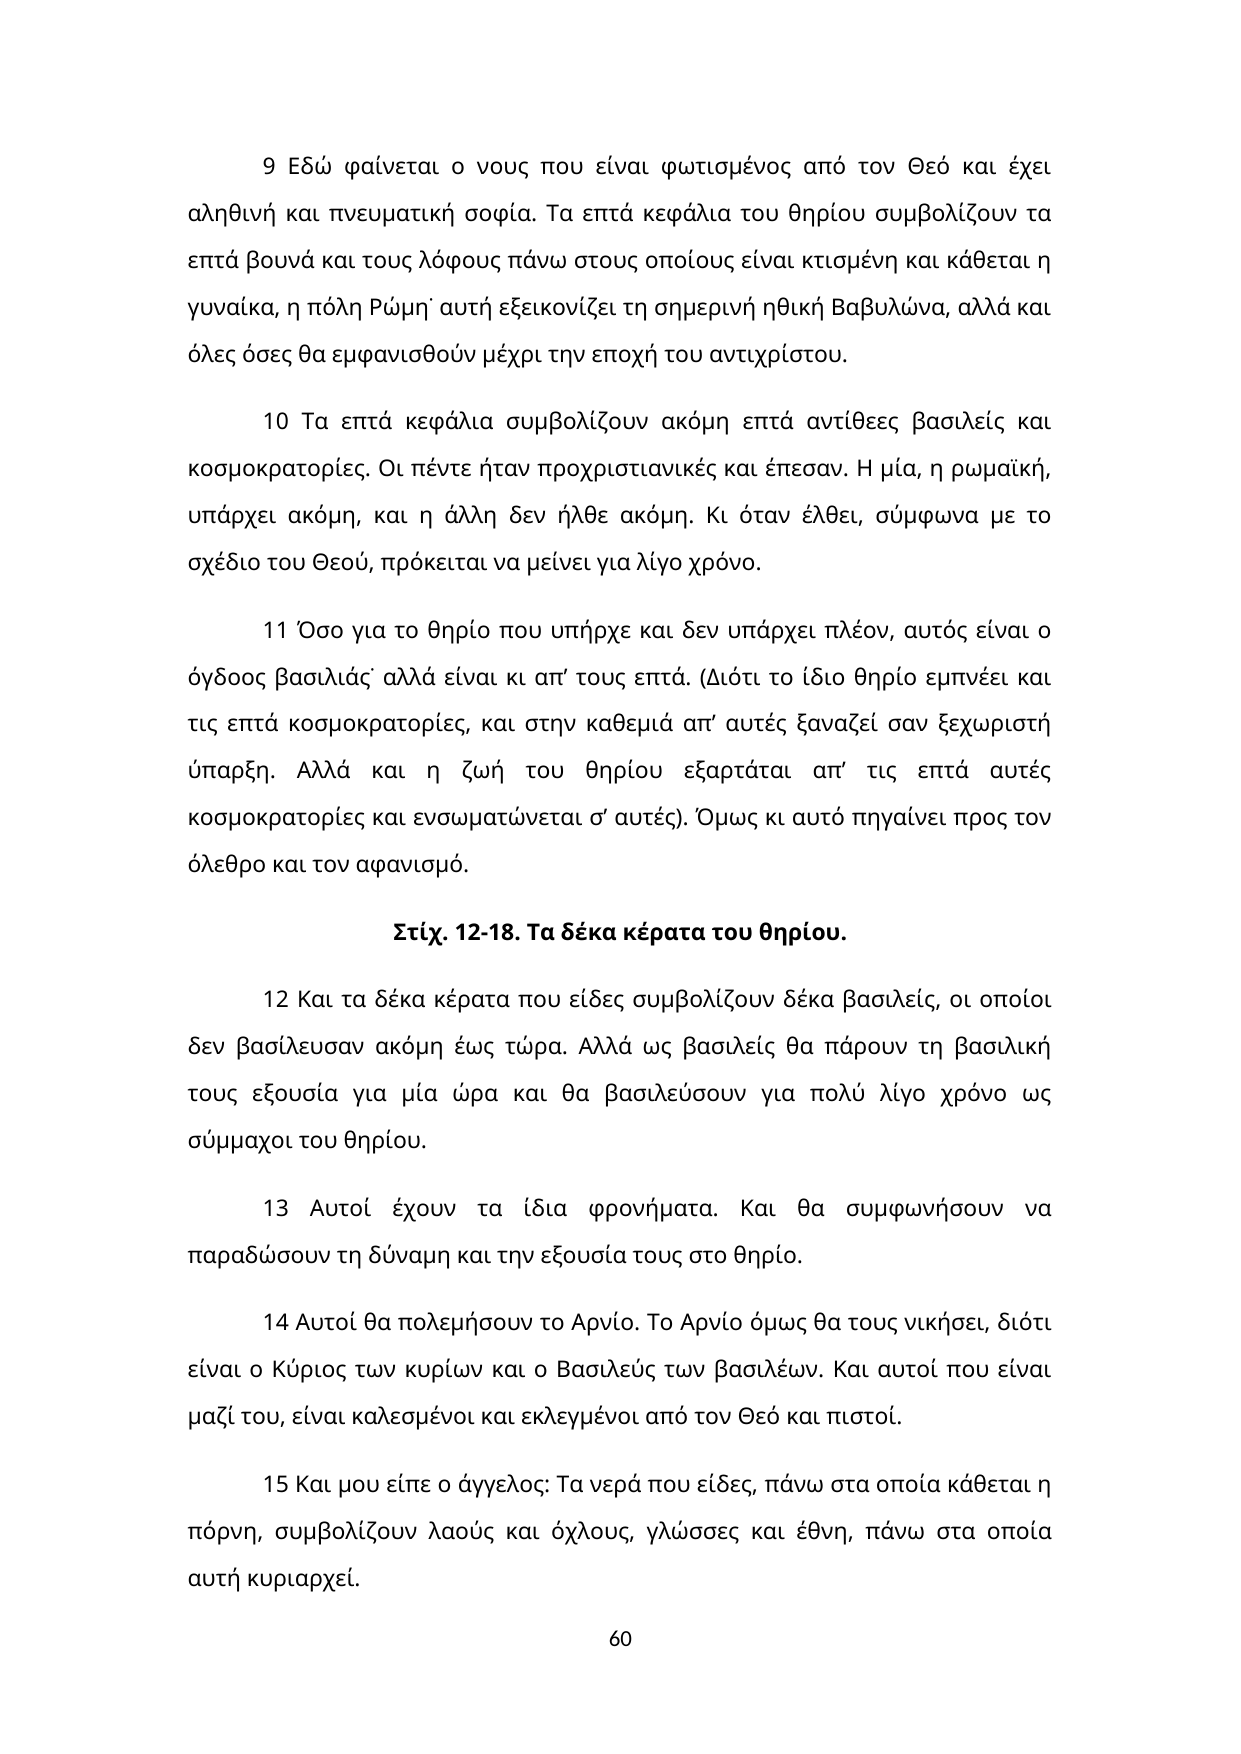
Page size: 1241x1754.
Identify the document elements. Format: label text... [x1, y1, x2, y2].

text 11 Όσο για το θηρίο που υπήρχε και δεν υπάρχει πλέον, αυτός είναι ο όγδοος βασιλιάς˙ αλλά είναι κι απ’ τους επτά. (Διότι το ίδιο θηρίο εμπνέει και τις επτά κοσμοκρατορίες, και στην καθεμιά απ’ αυτές ξαναζεί σαν ξεχωριστή ύπαρξη. Αλλά και η ζωή του θηρίου εξαρτάται απ’ τις επτά αυτές κοσμοκρατορίες και ενσωματώνεται σ’ αυτές). Όμως κι αυτό πηγαίνει προς τον όλεθρο και τον αφανισμό. [187, 613, 1053, 879]
text 15 Και μου είπε ο άγγελος: Τα νερά που είδες, πάνω στα οποία κάθεται η πόρνη, συμβολίζουν λαούς και όχλους, γλώσσες και έθνη, πάνω στα οποία αυτή κυριαρχεί. [187, 1468, 1053, 1593]
text 12 Και τα δέκα κέρατα που είδες συμβολίζουν δέκα βασιλείς, οι οποίοι δεν βασίλευσαν ακόμη έως τώρα. Αλλά ως βασιλείς θα πάρουν τη βασιλική τους εξουσία για μία ώρα και θα βασιλεύσουν για πολύ λίγο χρόνο ως σύμμαχοι του θηρίου. [187, 983, 1053, 1155]
text 10 Τα επτά κεφάλια συμβολίζουν ακόμη επτά αντίθεες βασιλείς και κοσμοκρατορίες. Οι πέντε ήταν προχριστιανικές και έπεσαν. Η μία, η ρωμαϊκή, υπάρχει ακόμη, και η άλλη δεν ήλθε ακόμη. Κι όταν έλθει, σύμφωνα με το σχέδιο του Θεού, πρόκειται να μείνει για λίγο χρόνο. [187, 405, 1053, 577]
text Στίχ. 12-18. Τα δέκα κέρατα του θηρίου. [187, 916, 1053, 947]
text 14 Αυτοί θα πολεμήσουν το Αρνίο. Το Αρνίο όμως θα τους νικήσει, διότι είναι ο Κύριος των κυρίων και ο Βασιλεύς των βασιλέων. Και αυτοί που είναι μαζί του, είναι καλεσμένοι και εκλεγμένοι από τον Θεό και πιστοί. [187, 1306, 1053, 1431]
text 9 Εδώ φαίνεται ο νους που είναι φωτισμένος από τον Θεό και έχει αληθινή και πνευματική σοφία. Τα επτά κεφάλια του θηρίου συμβολίζουν τα επτά βουνά και τους λόφους πάνω στους οποίους είναι κτισμένη και κάθεται η γυναίκα, η πόλη Ρώμη˙ αυτή εξεικονίζει τη σημερινή ηθική Βαβυλώνα, αλλά και όλες όσες θα εμφανισθούν μέχρι την εποχή του αντιχρίστου. [187, 150, 1053, 369]
text 13 Αυτοί έχουν τα ίδια φρονήματα. Και θα συμφωνήσουν να παραδώσουν τη δύναμη και την εξουσία τους στο θηρίο. [187, 1192, 1053, 1270]
